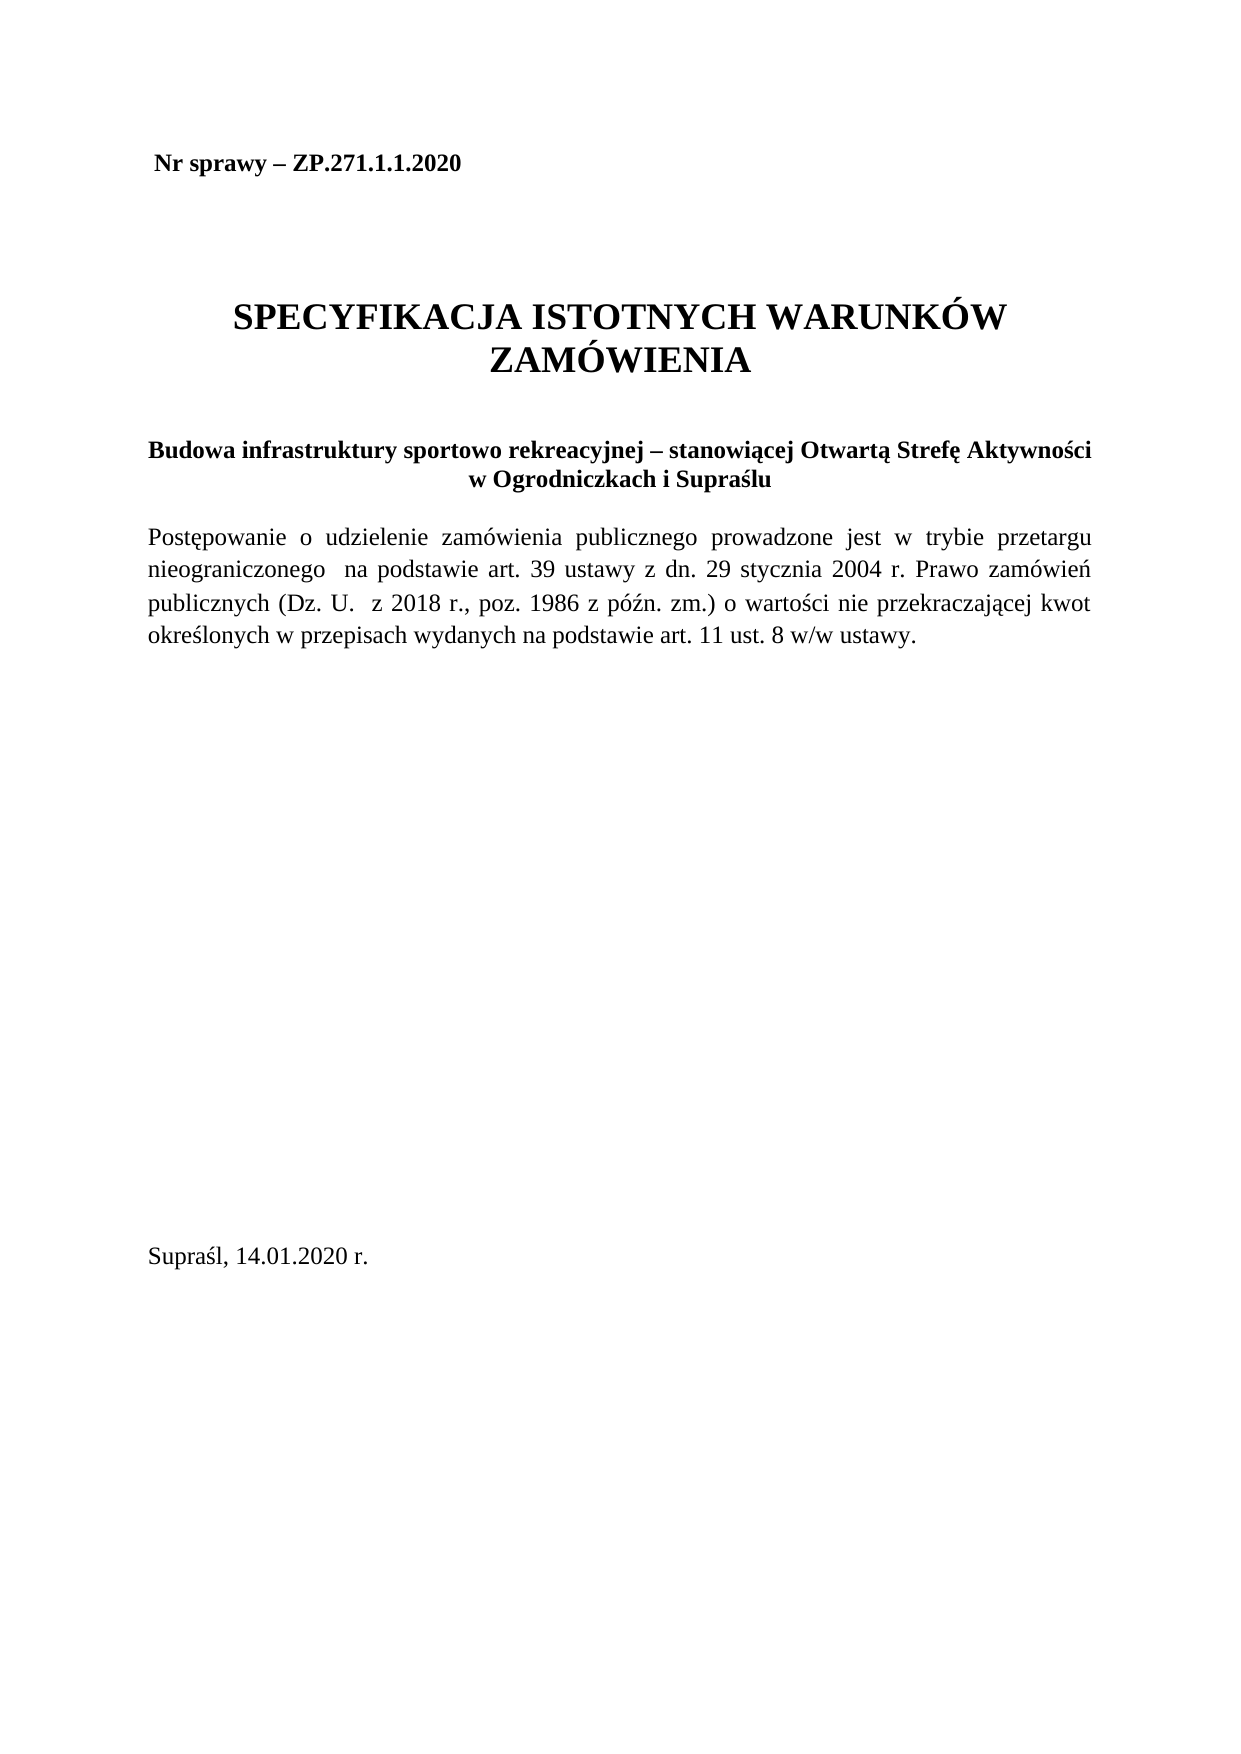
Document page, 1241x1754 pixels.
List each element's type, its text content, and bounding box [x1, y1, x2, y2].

text Postępowanie o udzielenie zamówienia publicznego prowadzone jest w trybie przetargu nieograniczonego na podstawie art. 39 ustawy z dn. 29 stycznia 2004 r. Prawo zamówień publicznych (Dz. U. z 2018 r., poz. 1986 z późn. zm.) o wartości nie przekraczającej kwot określonych w przepisach wydanych na podstawie art. 11 ust. 8 w/w ustawy. [148, 522, 1093, 649]
text Supraśl, 14.01.2020 r. [148, 1240, 1093, 1270]
text SPECYFIKACJA ISTOTNYCH WARUNKÓW ZAMÓWIENIA [148, 295, 1093, 381]
text Budowa infrastruktury sportowo rekreacyjnej – stanowiącej Otwartą Strefę Aktywności [148, 435, 1093, 464]
text Nr sprawy – ZP.271.1.1.2020 [148, 148, 1093, 176]
text w Ogrodniczkach i Supraślu [148, 464, 1093, 493]
